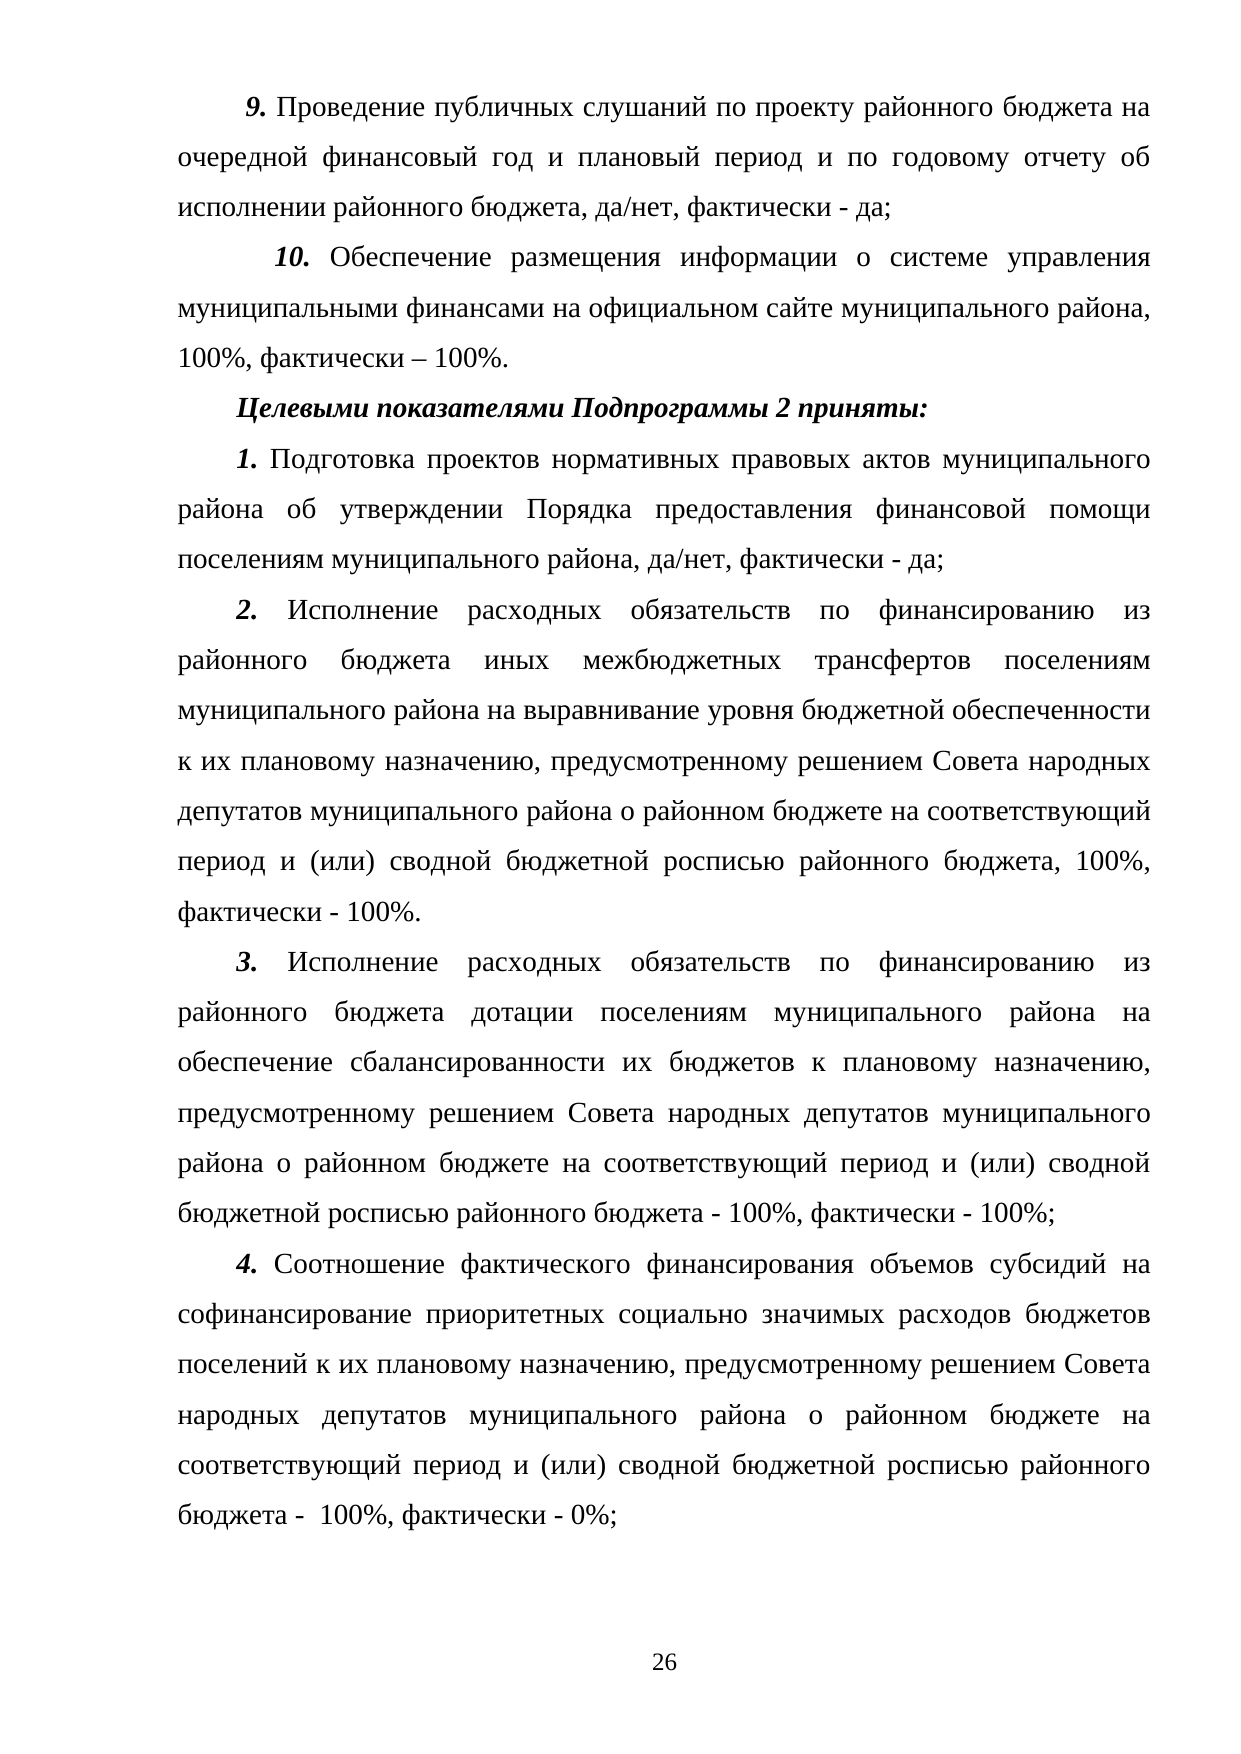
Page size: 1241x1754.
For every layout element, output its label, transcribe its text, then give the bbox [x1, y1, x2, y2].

text 9. Проведение публичных слушаний по проекту районного бюджета на очередной финансовый год и плановый период и по годовому отчету об исполнении районного бюджета, да/нет, фактически - да; [177, 89, 1152, 223]
text 4. Соотношение фактического финансирования объемов субсидий на софинансирование приоритетных социально значимых расходов бюджетов поселений к их плановому назначению, предусмотренному решением Совета народных депутатов муниципального района о районном бюджете на соответствующий период и (или) сводной бюджетной росписью районного бюджета - 100%, фактически - 0%; [177, 1246, 1152, 1531]
text 10. Обеспечение размещения информации о системе управления муниципальными финансами на официальном сайте муниципального района, 100%, фактически – 100%. [177, 239, 1152, 374]
text Целевыми показателями Подпрограммы 2 приняты: [177, 391, 1152, 424]
text 1. Подготовка проектов нормативных правовых актов муниципального района об утверждении Порядка предоставления финансовой помощи поселениям муниципального района, да/нет, фактически - да; [177, 441, 1152, 575]
text 3. Исполнение расходных обязательств по финансированию из районного бюджета дотации поселениям муниципального района на обеспечение сбалансированности их бюджетов к плановому назначению, предусмотренному решением Совета народных депутатов муниципального района о районном бюджете на соответствующий период и (или) сводной бюджетной росписью районного бюджета - 100%, фактически - 100%; [177, 944, 1152, 1229]
text 2. Исполнение расходных обязательств по финансированию из районного бюджета иных межбюджетных трансфертов поселениям муниципального района на выравнивание уровня бюджетной обеспеченности к их плановому назначению, предусмотренному решением Совета народных депутатов муниципального района о районном бюджете на соответствующий период и (или) сводной бюджетной росписью районного бюджета, 100%, фактически - 100%. [177, 592, 1152, 927]
